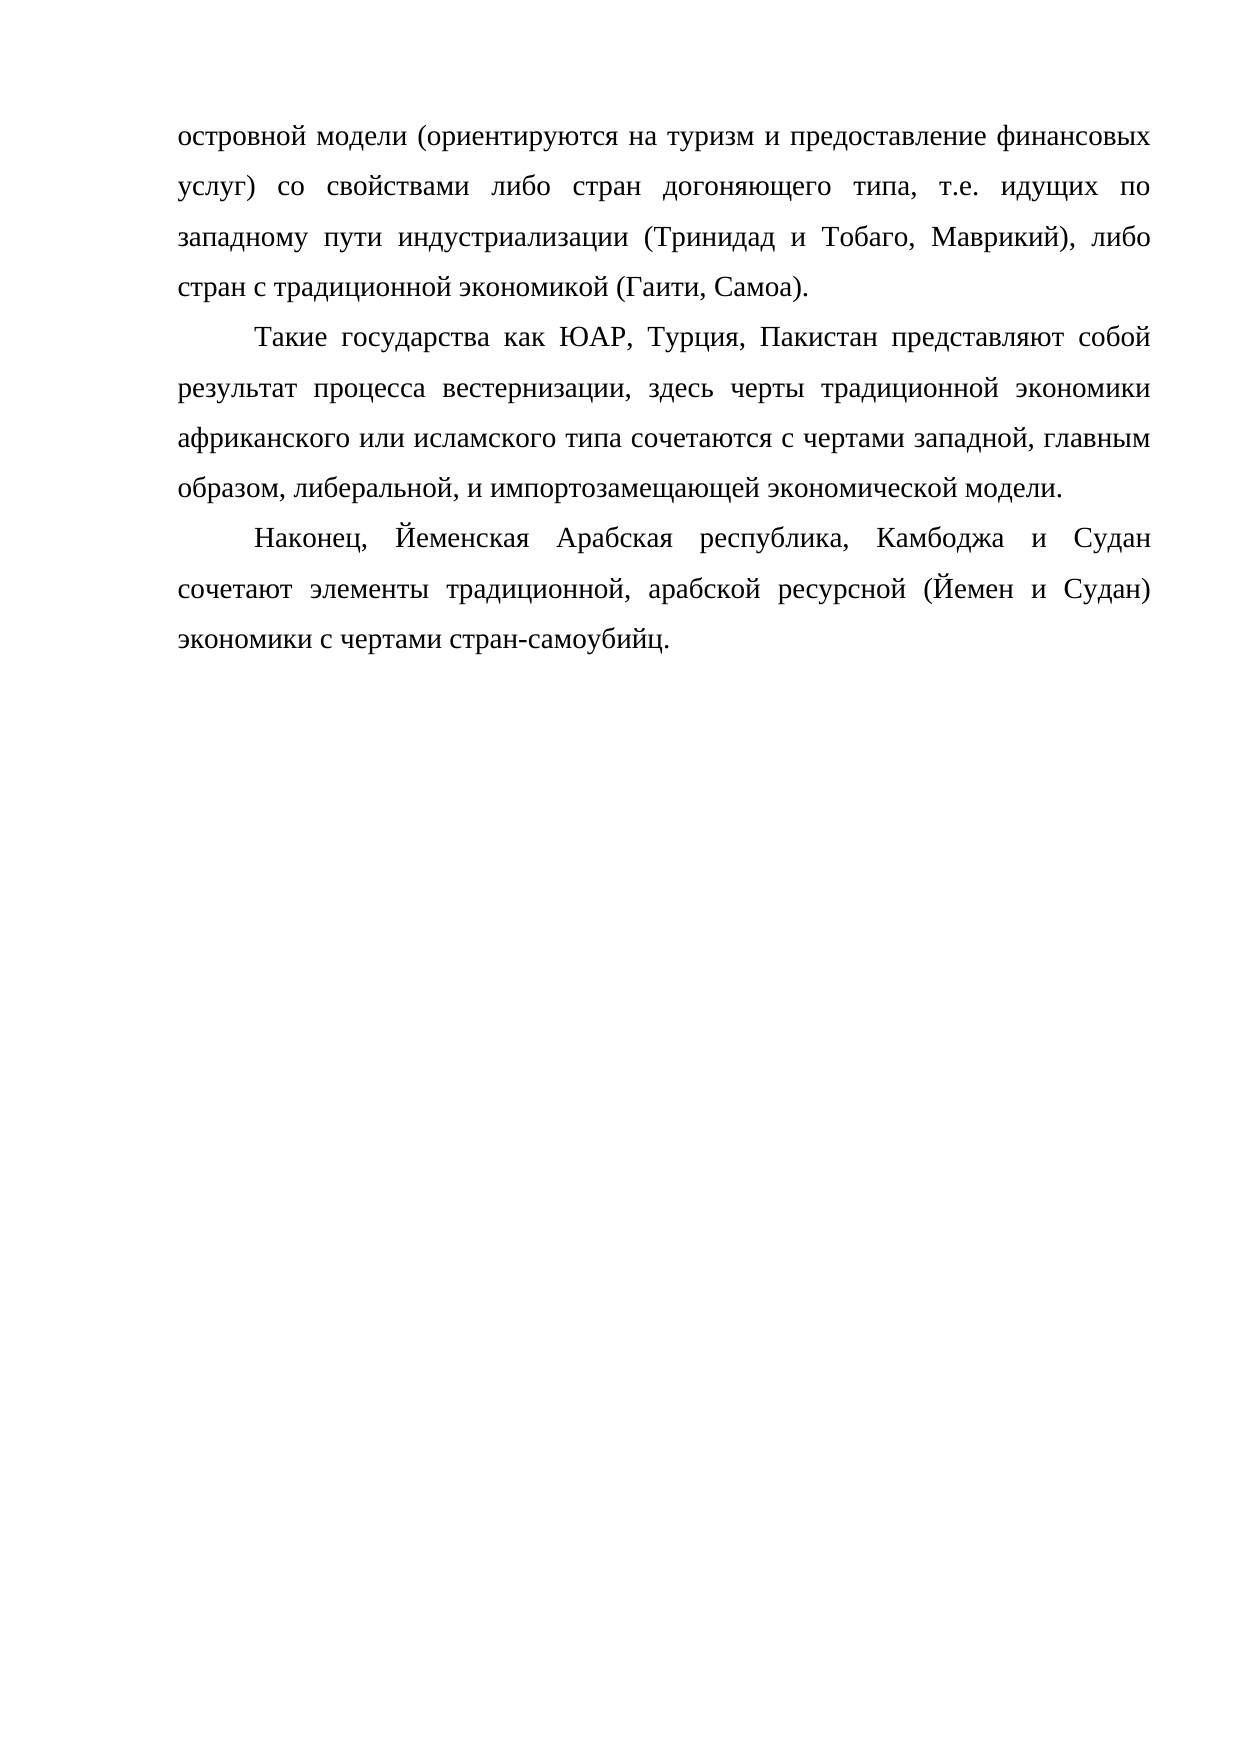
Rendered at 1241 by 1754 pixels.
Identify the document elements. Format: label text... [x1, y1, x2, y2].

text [177, 118, 1152, 303]
text Наконец, Йеменская Арабская республика, Камбоджа и Судан сочетают элементы традиционной, арабской ресурсной (Йемен и Судан) экономики с чертами стран-самоубийц. [177, 521, 1152, 655]
text Такие государства как ЮАР, Турция, Пакистан представляют собой результат процесса вестернизации, здесь черты традиционной экономики африканского или исламского типа сочетаются с чертами западной, главным образом, либеральной, и импортозамещающей экономической модели. [177, 319, 1152, 504]
